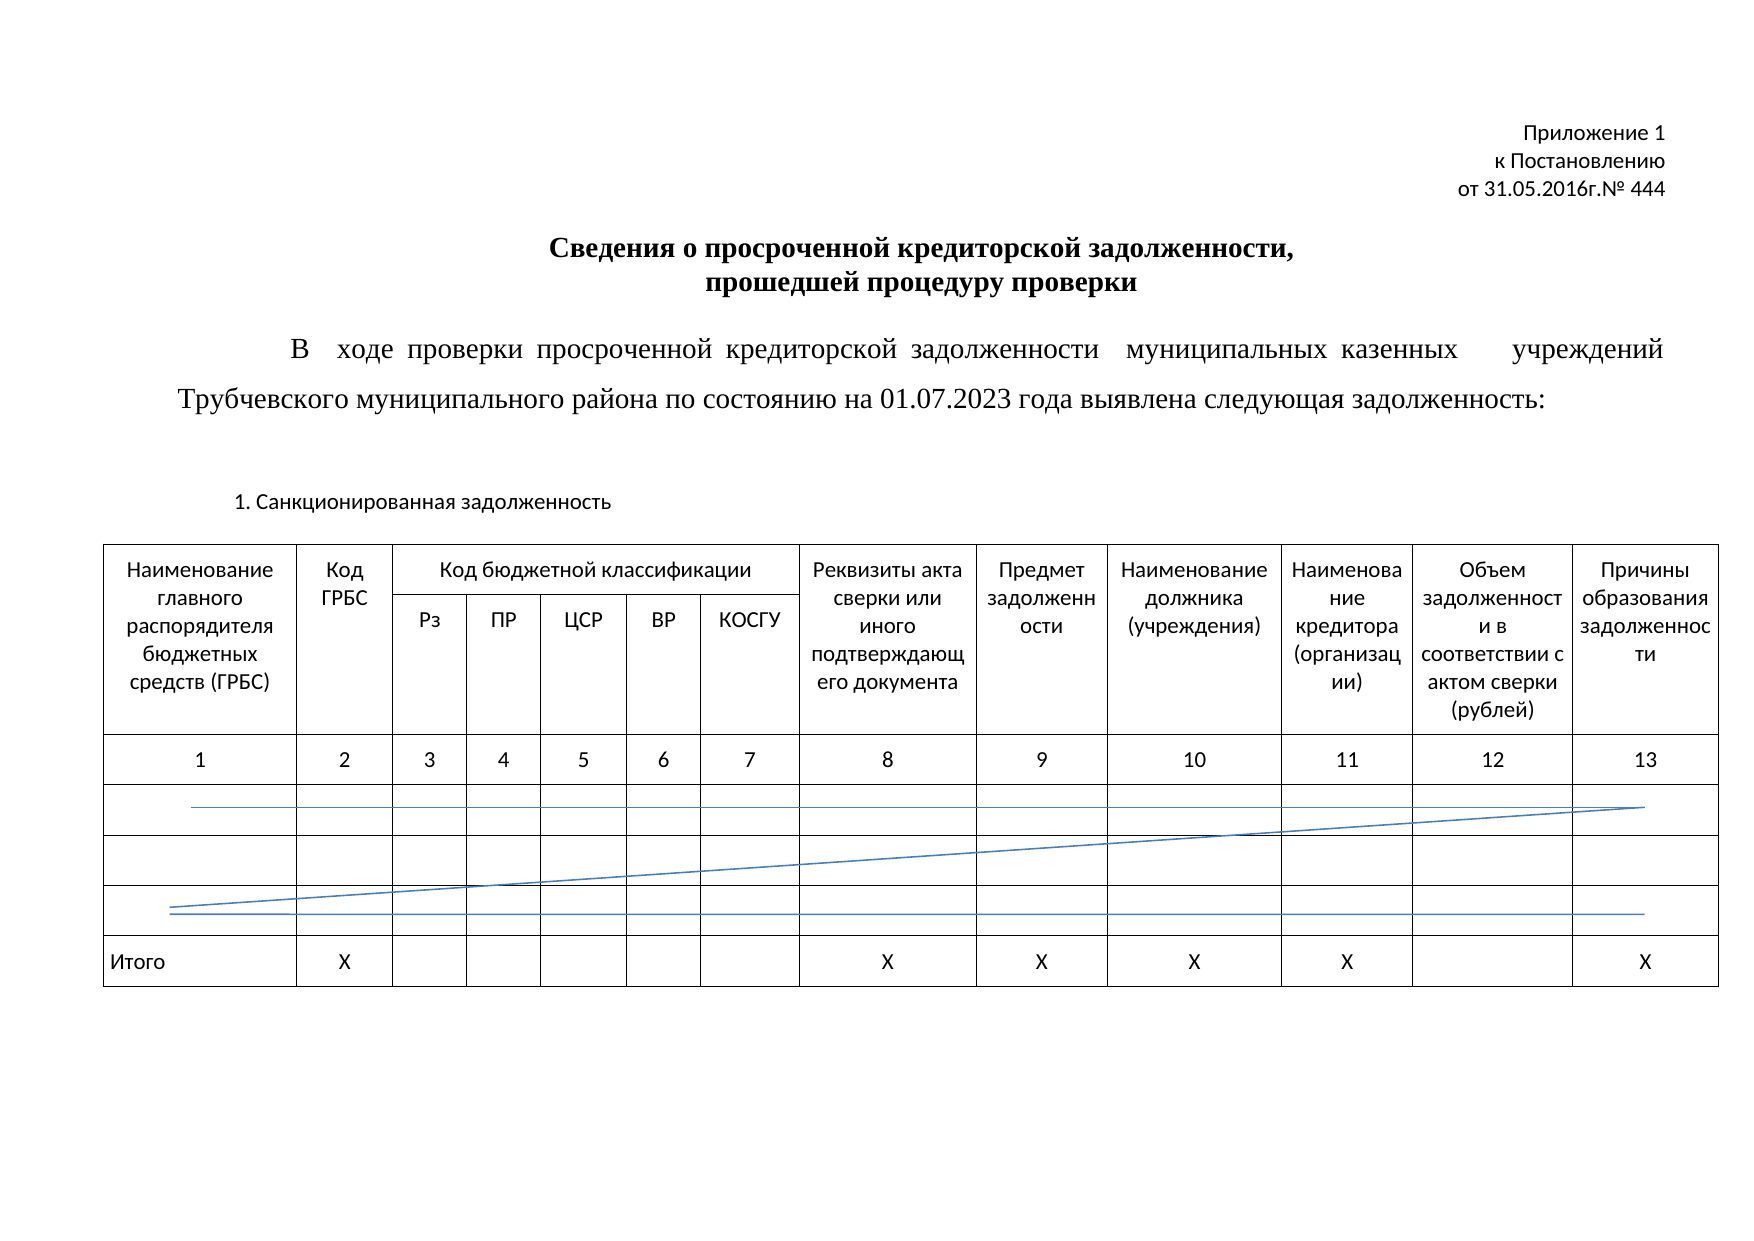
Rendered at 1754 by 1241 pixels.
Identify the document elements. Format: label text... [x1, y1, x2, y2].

table_cell [297, 785, 392, 807]
table_cell [541, 836, 626, 881]
table_cell 4 [467, 735, 540, 784]
table_cell Рз [393, 595, 466, 734]
table_cell X [1108, 936, 1281, 986]
table_cell [541, 808, 626, 834]
table_header Реквизиты акта сверки или иного подтверждающего документа [800, 545, 976, 734]
table_cell [393, 886, 457, 891]
table_cell [1573, 785, 1718, 834]
table_cell [104, 836, 296, 885]
table_cell [701, 836, 799, 870]
table_cell [541, 785, 626, 807]
table_cell 8 [800, 735, 976, 784]
table_cell [541, 878, 626, 885]
table_cell 13 [1573, 735, 1718, 784]
table_cell 12 [1413, 735, 1572, 784]
table_cell [467, 886, 540, 913]
table_cell 1 [104, 735, 296, 784]
table_cell [627, 785, 700, 807]
table_cell [1413, 808, 1572, 822]
table_cell [541, 916, 626, 935]
table_cell [800, 836, 976, 863]
table_cell [800, 785, 976, 807]
table_cell [467, 785, 540, 807]
table_cell [1282, 808, 1412, 831]
table_cell [297, 836, 392, 885]
table_cell [977, 845, 1107, 885]
table_header Объем задолженности в соответствии с актом сверки (рублей) [1413, 545, 1572, 734]
table_cell [393, 889, 466, 913]
table_cell [800, 916, 976, 935]
table_cell [393, 836, 466, 885]
table_cell [297, 894, 392, 913]
table_header Код бюджетной классификации [393, 545, 799, 594]
table_cell [1108, 808, 1281, 834]
table_header Причины образования задолженности [1573, 545, 1718, 734]
text прошедшей процедуру проверки [177, 264, 1665, 297]
table_header Наименование главного распорядителя бюджетных средств (ГРБС) [104, 545, 296, 734]
table_cell [701, 916, 799, 935]
table_cell ЦСР [541, 595, 626, 734]
table_cell [627, 873, 700, 885]
table_cell [701, 866, 799, 885]
table_cell 5 [541, 735, 626, 784]
table_header Предмет задолженности [977, 545, 1107, 734]
table_cell [1573, 886, 1718, 935]
table_cell X [1282, 936, 1412, 986]
table_cell 9 [977, 735, 1107, 784]
table_cell [104, 886, 296, 935]
table_cell ВР [627, 595, 700, 734]
table_cell [393, 936, 466, 986]
table_header Код ГРБС [297, 545, 392, 734]
table_cell X [800, 936, 976, 986]
table_header Наименование должника (учреждения) [1108, 545, 1281, 734]
table_cell [701, 886, 799, 913]
table_cell [977, 886, 1107, 913]
table_cell [1282, 886, 1412, 913]
table_cell [800, 808, 976, 834]
table_cell [977, 785, 1107, 807]
table_cell [701, 785, 799, 807]
table_cell [297, 808, 392, 834]
table_cell [393, 785, 466, 807]
table_cell [1413, 886, 1572, 913]
table_cell [393, 808, 466, 834]
text к Постановлению [177, 146, 1665, 174]
table_cell [977, 916, 1107, 935]
table_cell [467, 936, 540, 986]
table_cell ПР [467, 595, 540, 734]
table_cell [1282, 916, 1412, 935]
table_cell [800, 886, 976, 913]
text Сведения о просроченной кредиторской задолженности, [177, 230, 1665, 264]
table_cell [627, 886, 700, 913]
table_cell [297, 916, 392, 935]
table_cell [393, 916, 466, 935]
table_cell X [297, 936, 392, 986]
table_cell 3 [393, 735, 466, 784]
table_cell [1282, 836, 1412, 885]
table_cell [977, 808, 1107, 834]
table_cell [627, 936, 700, 986]
table_cell [1108, 916, 1281, 935]
table_cell [627, 836, 700, 875]
table_cell 7 [701, 735, 799, 784]
text от 31.05.2016г.№ 444 [177, 174, 1665, 202]
text В ходе проверки просроченной кредиторской задолженности муниципальных казенных учреждений Трубчевского муниципального района по состоянию на 01.07.2023 года выявлена следующая задолженность: [177, 331, 1665, 415]
table_cell [467, 808, 540, 834]
text Приложение 1 [177, 118, 1665, 146]
table_cell КОСГУ [701, 595, 799, 734]
table_cell [1108, 886, 1281, 913]
table_cell [1282, 824, 1412, 834]
text 1. Санкционированная задолженность [177, 487, 1665, 516]
table_cell [1108, 836, 1281, 885]
table_cell [1413, 785, 1572, 807]
table_cell 2 [297, 735, 392, 784]
table_cell [977, 836, 1107, 851]
table_cell X [1573, 936, 1718, 986]
table_cell [104, 785, 296, 834]
table_cell [297, 886, 392, 897]
table_cell [627, 808, 700, 834]
table_cell Итого [104, 936, 296, 986]
table_header Наименование кредитора (организации) [1282, 545, 1412, 734]
table_cell X [977, 936, 1107, 986]
table_cell [467, 916, 540, 935]
table_cell [1413, 936, 1572, 986]
table_cell 6 [627, 735, 700, 784]
table_cell [1413, 814, 1572, 834]
table_cell [467, 836, 540, 885]
table_cell [541, 936, 626, 986]
table_cell [701, 808, 799, 834]
table_cell [1413, 916, 1572, 935]
table_cell 11 [1282, 735, 1412, 784]
table_cell [800, 854, 976, 885]
table_cell [1282, 785, 1412, 807]
table_cell [1108, 785, 1281, 807]
table_cell [701, 936, 799, 986]
table_cell [541, 886, 626, 913]
table_cell [1573, 836, 1718, 885]
table_cell [1413, 836, 1572, 885]
table_cell 10 [1108, 735, 1281, 784]
table_cell [627, 916, 700, 935]
